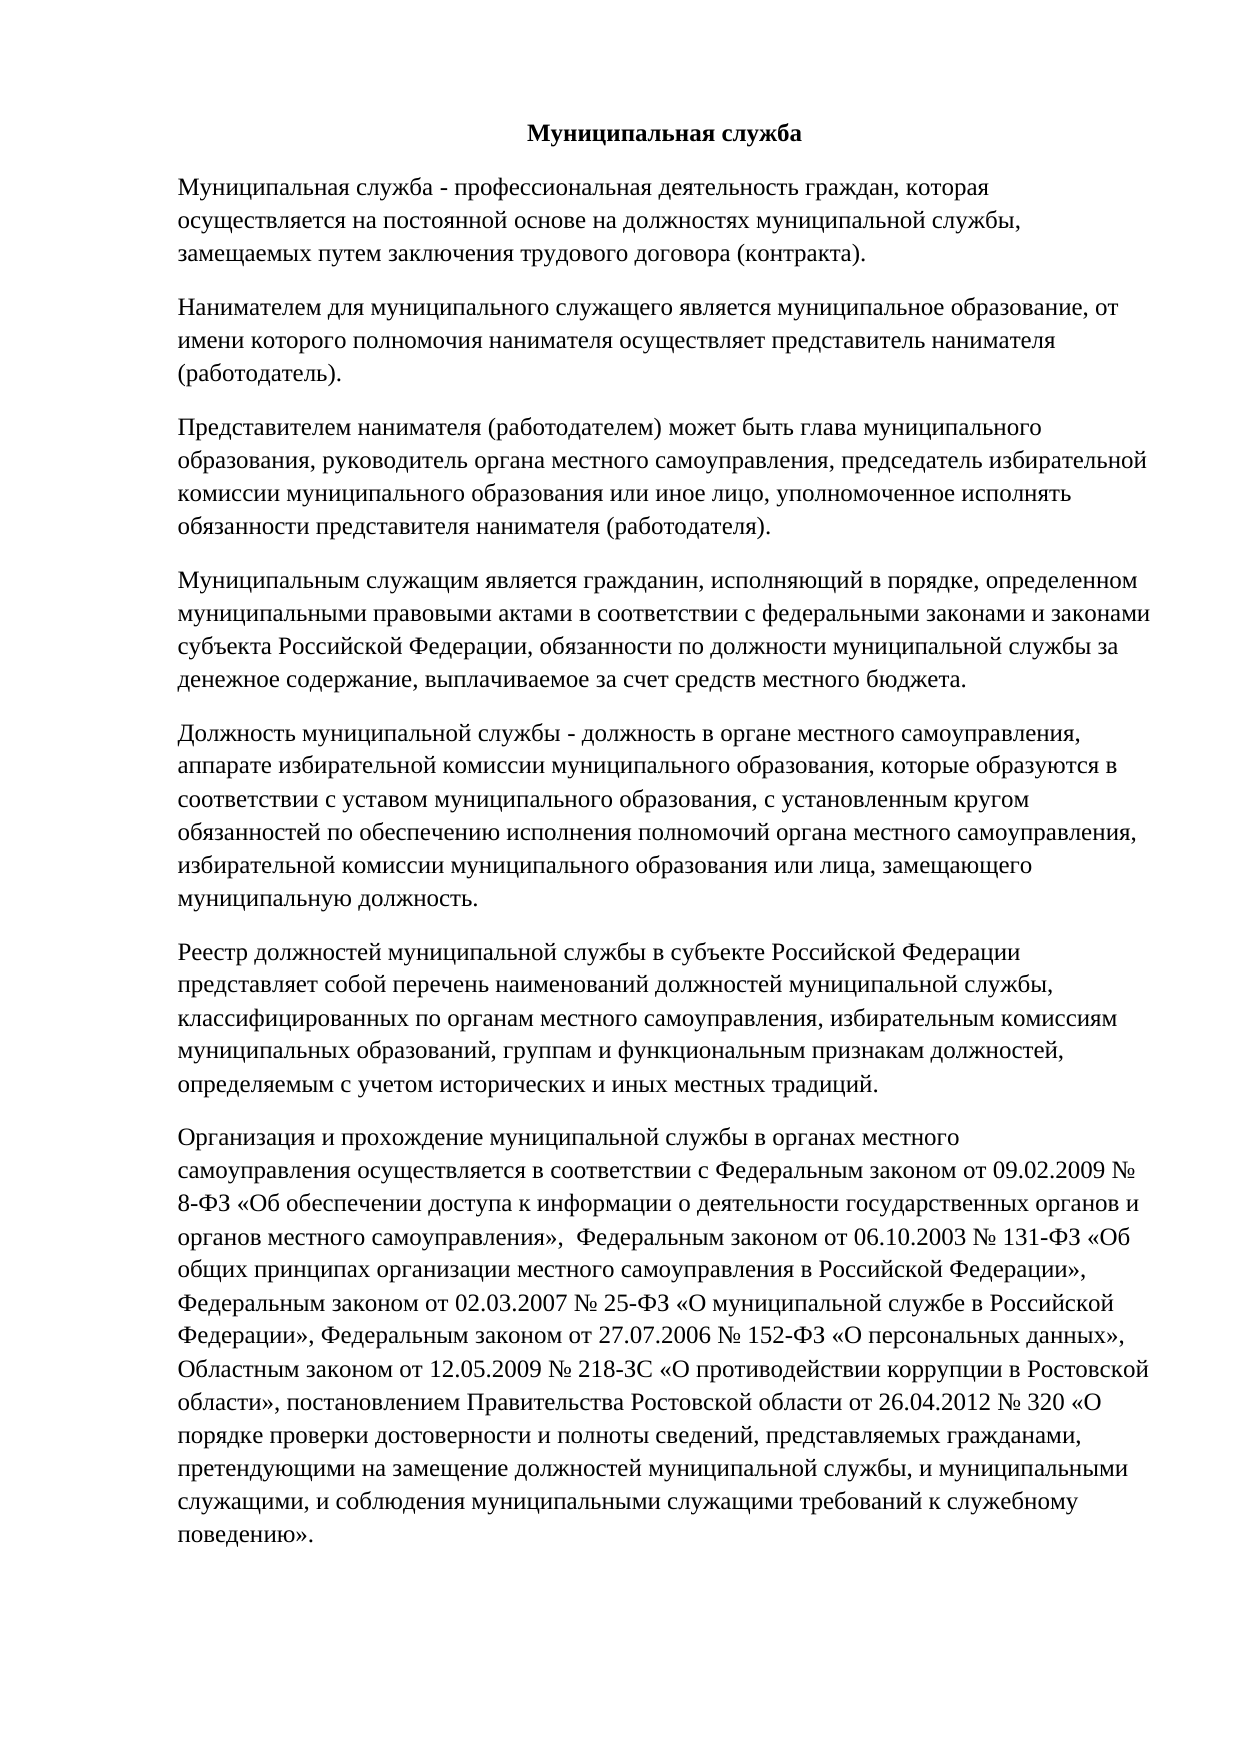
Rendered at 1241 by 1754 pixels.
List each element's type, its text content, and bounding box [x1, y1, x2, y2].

text Реестр должностей муниципальной службы в субъекте Российской Федерации представляет собой перечень наименований должностей муниципальной службы, классифицированных по органам местного самоуправления, избирательным комиссиям муниципальных образований, группам и функциональным признакам должностей, определяемым с учетом исторических и иных местных традиций. [177, 937, 1152, 1097]
text Муниципальная служба [177, 118, 1152, 147]
text Нанимателем для муниципального служащего является муниципальное образование, от имени которого полномочия нанимателя осуществляет представитель нанимателя (работодатель). [177, 292, 1152, 387]
text Муниципальным служащим является гражданин, исполняющий в порядке, определенном муниципальными правовыми актами в соответствии с федеральными законами и законами субъекта Российской Федерации, обязанности по должности муниципальной службы за денежное содержание, выплачиваемое за счет средств местного бюджета. [177, 565, 1152, 692]
text Представителем нанимателя (работодателем) может быть глава муниципального образования, руководитель органа местного самоуправления, председатель избирательной комиссии муниципального образования или иное лицо, уполномоченное исполнять обязанности представителя нанимателя (работодателя). [177, 412, 1152, 539]
text Организация и прохождение муниципальной службы в органах местного самоуправления осуществляется в соответствии с Федеральным законом от 09.02.2009 № 8-ФЗ «Об обеспечении доступа к информации о деятельности государственных органов и органов местного самоуправления», Федеральным законом от 06.10.2003 № 131-ФЗ «Об общих принципах организации местного самоуправления в Российской Федерации», Федеральным законом от 02.03.2007 № 25-ФЗ «О муниципальной службе в Российской Федерации», Федеральным законом от 27.07.2006 № 152-ФЗ «О персональных данных», Областным законом от 12.05.2009 № 218-ЗС «О противодействии коррупции в Ростовской области», постановлением Правительства Ростовской области от 26.04.2012 № 320 «О порядке проверки достоверности и полноты сведений, представляемых гражданами, претендующими на замещение должностей муниципальной службы, и муниципальными служащими, и соблюдения муниципальными служащими требований к служебному поведению». [177, 1122, 1152, 1547]
text Муниципальная служба - профессиональная деятельность граждан, которая осуществляется на постоянной основе на должностях муниципальной службы, замещаемых путем заключения трудового договора (контракта). [177, 172, 1152, 267]
text Должность муниципальной службы - должность в органе местного самоуправления, аппарате избирательной комиссии муниципального образования, которые образуются в соответствии с уставом муниципального образования, с установленным кругом обязанностей по обеспечению исполнения полномочий органа местного самоуправления, избирательной комиссии муниципального образования или лица, замещающего муниципальную должность. [177, 718, 1152, 911]
